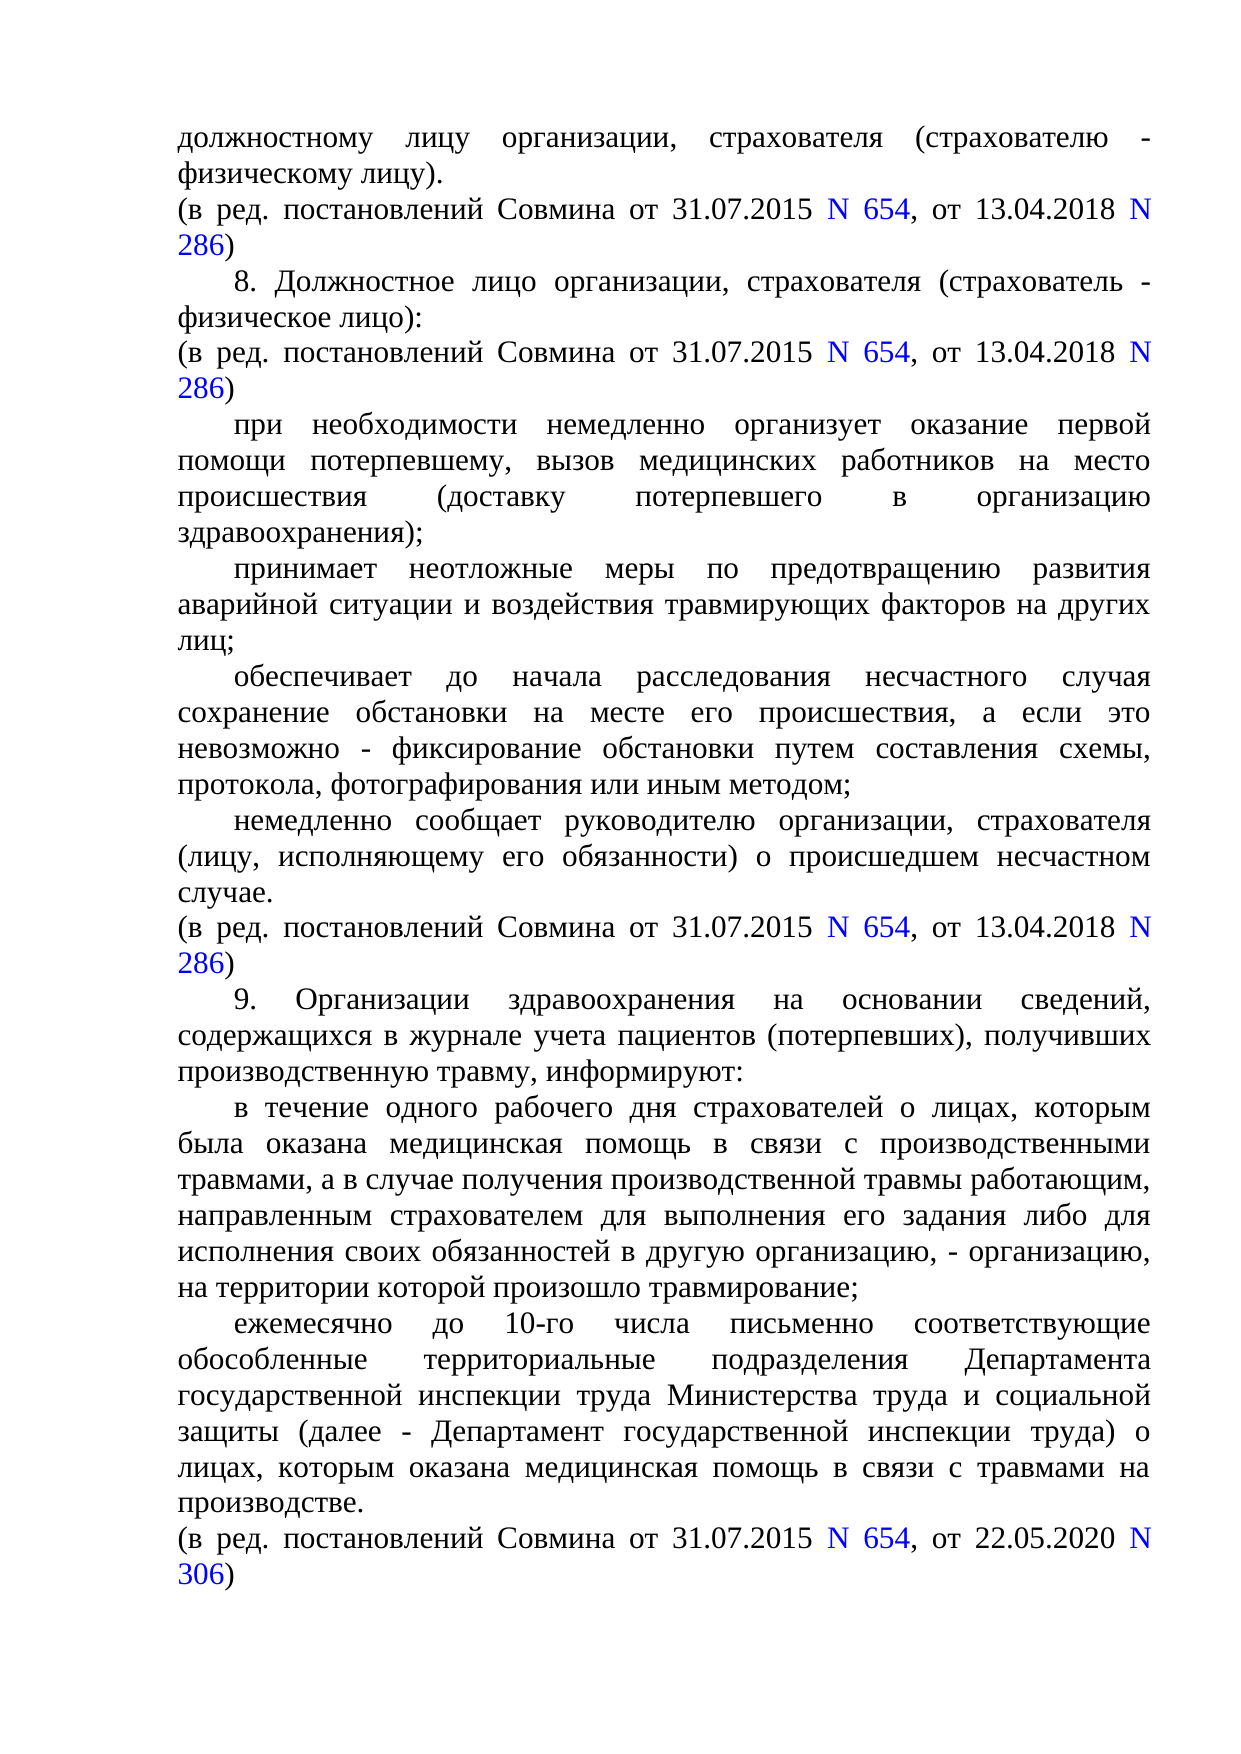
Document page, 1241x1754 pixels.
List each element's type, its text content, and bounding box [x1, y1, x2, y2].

text 8. Должностное лицо организации, страхователя (страхователь - физическое лицо): [177, 262, 1152, 334]
text (в ред. постановлений Совмина от 31.07.2015 N 654, от 13.04.2018 N 286) [177, 334, 1152, 406]
text 9. Организации здравоохранения на основании сведений, содержащихся в журнале учета пациентов (потерпевших), получивших производственную травму, информируют: [177, 981, 1152, 1088]
text немедленно сообщает руководителю организации, страхователя (лицу, исполняющему его обязанности) о происшедшем несчастном случае. [177, 801, 1152, 909]
text ежемесячно до 10-го числа письменно соответствующие обособленные территориальные подразделения Департамента государственной инспекции труда Министерства труда и социальной защиты (далее - Департамент государственной инспекции труда) о лицах, которым оказана медицинская помощь в связи с травмами на производстве. [177, 1304, 1152, 1520]
text (в ред. постановлений Совмина от 31.07.2015 N 654, от 22.05.2020 N 306) [177, 1520, 1152, 1592]
text принимает неотложные меры по предотвращению развития аварийной ситуации и воздействия травмирующих факторов на других лиц; [177, 549, 1152, 657]
text (в ред. постановлений Совмина от 31.07.2015 N 654, от 13.04.2018 N 286) [177, 190, 1152, 262]
text (в ред. постановлений Совмина от 31.07.2015 N 654, от 13.04.2018 N 286) [177, 909, 1152, 981]
text в течение одного рабочего дня страхователей о лицах, которым была оказана медицинская помощь в связи с производственными травмами, а в случае получения производственной травмы работающим, направленным страхователем для выполнения его задания либо для исполнения своих обязанностей в другую организацию, - организацию, на территории которой произошло травмирование; [177, 1088, 1152, 1304]
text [177, 118, 1152, 190]
text обеспечивает до начала расследования несчастного случая сохранение обстановки на месте его происшествия, а если это невозможно - фиксирование обстановки путем составления схемы, протокола, фотографирования или иным методом; [177, 657, 1152, 801]
text при необходимости немедленно организует оказание первой помощи потерпевшему, вызов медицинских работников на место происшествия (доставку потерпевшего в организацию здравоохранения); [177, 406, 1152, 549]
